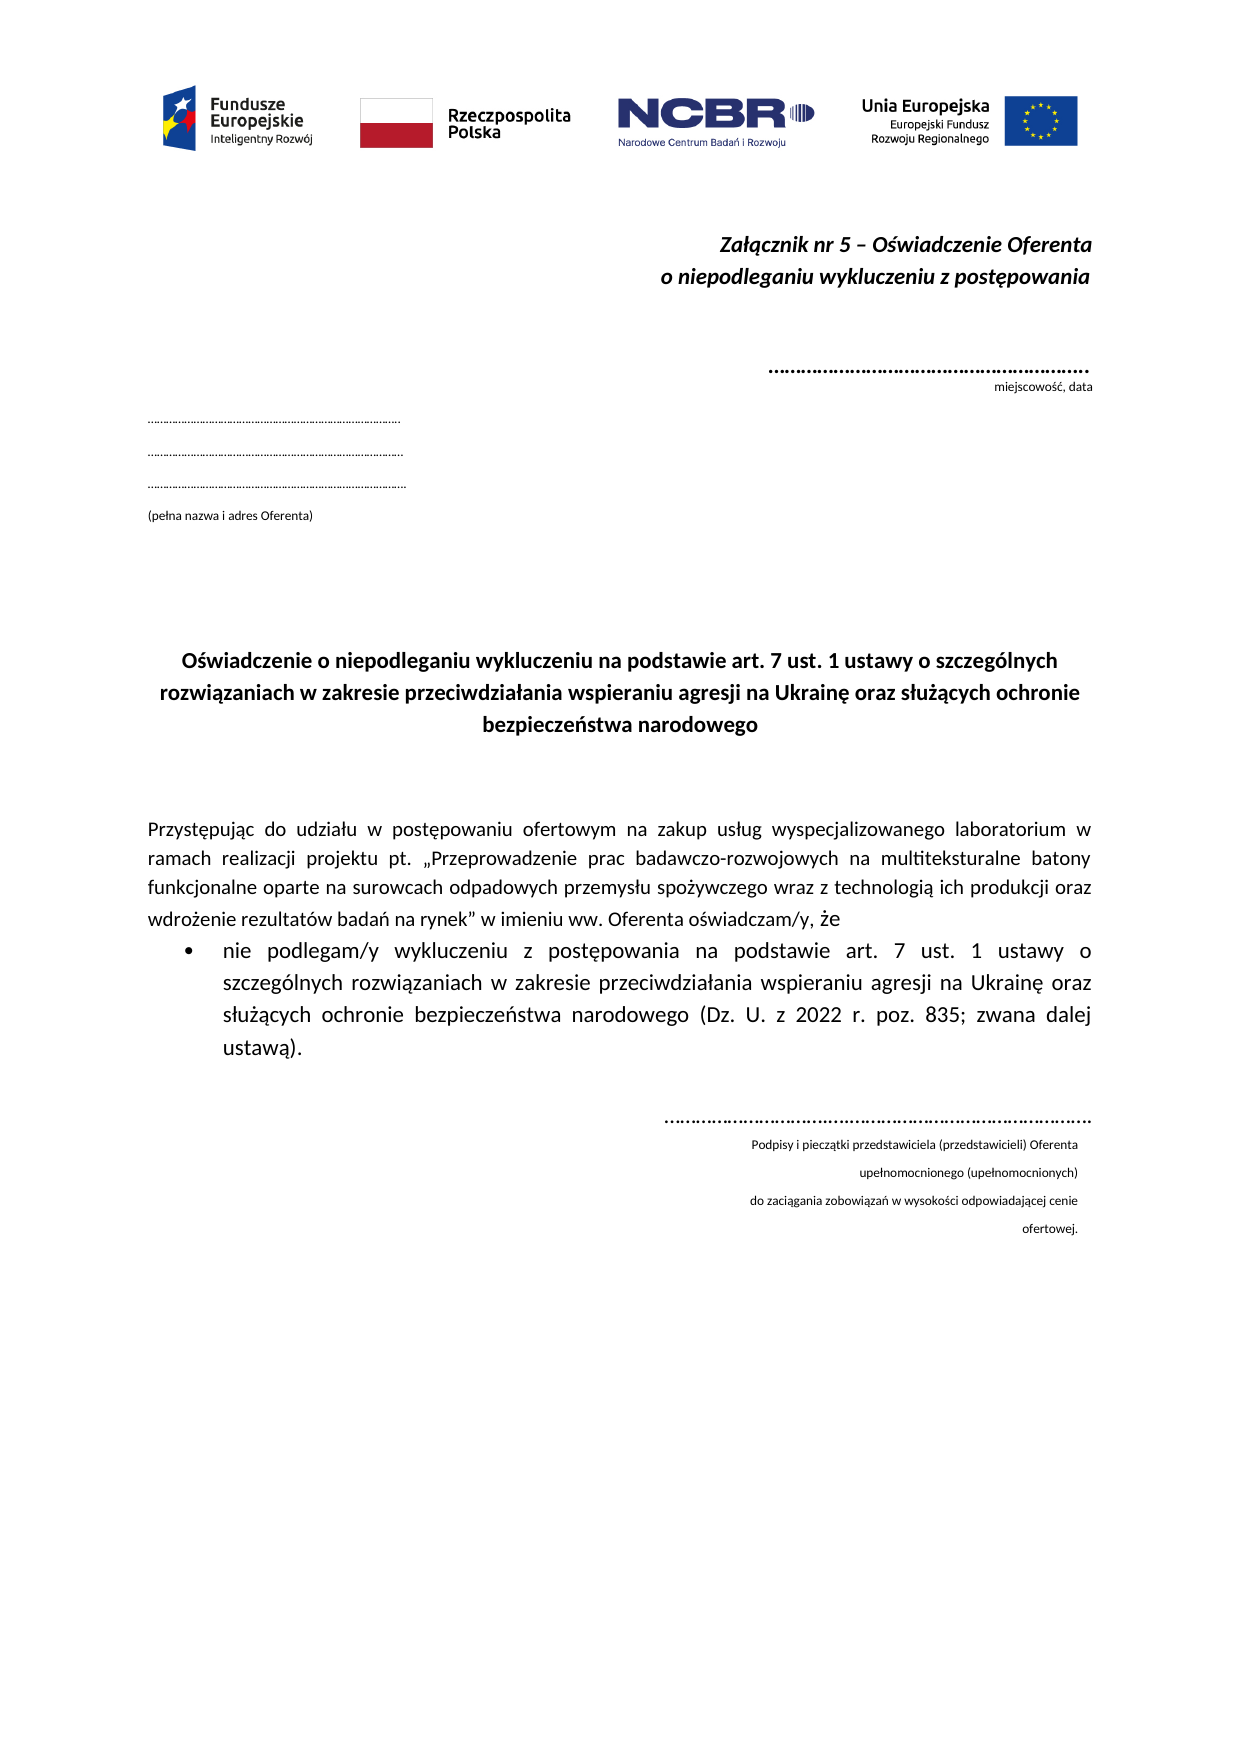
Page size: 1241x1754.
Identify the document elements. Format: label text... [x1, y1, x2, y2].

picture [147, 73, 1093, 171]
text ……………………………………………………………………….. [148, 411, 1093, 439]
text ………………………………………………………………………… [148, 443, 1093, 471]
text miejscowość, data [148, 379, 1093, 407]
text Załącznik nr 5 – Oświadczenie Oferenta [148, 230, 1093, 258]
text do zaciągania zobowiązań w wysokości odpowiadającej cenie ofertowej. [744, 1192, 1078, 1248]
text Przystępując do udziału w postępowaniu ofertowym na zakup usług wyspecjalizowanego laboratorium w ramach realizacji projektu pt. „Przeprowadzenie prac badawczo-rozwojowych na multiteksturalne batony funkcjonalne oparte na surowcach odpadowych przemysłu spożywczego wraz z technologią ich produkcji oraz wdrożenie rezultatów badań na rynek” w imieniu ww. Oferenta oświadczam/y, że [148, 816, 1093, 932]
text Podpisy i pieczątki przedstawiciela (przedstawicieli) Oferenta upełnomocnionego (upełnomocnionych) [744, 1136, 1078, 1192]
text …………………………………………………………………………. [148, 475, 1093, 503]
text (pełna nazwa i adres Oferenta) [148, 507, 1093, 536]
text ………………………….….………………………………………. [148, 1101, 1093, 1129]
text o niepodleganiu wykluczeniu z postępowania [148, 262, 1093, 291]
text Oświadczenie o niepodleganiu wykluczeniu na podstawie art. 7 ust. 1 ustawy o szczególnych rozwiązaniach w zakresie przeciwdziałania wspieraniu agresji na Ukrainę oraz służących ochronie bezpieczeństwa narodowego [148, 646, 1093, 738]
list nie podlegam/y wykluczeniu z postępowania na podstawie art. 7 ust. 1 ustawy o szczególnych rozwiązaniach w zakresie przeciwdziałania wspieraniu agresji na Ukrainę oraz służących ochronie bezpieczeństwa narodowego (Dz. U. z 2022 r. poz. 835; zwana dalej ustawą). [185, 936, 1093, 1061]
text ………………………………………………….. [148, 351, 1093, 379]
